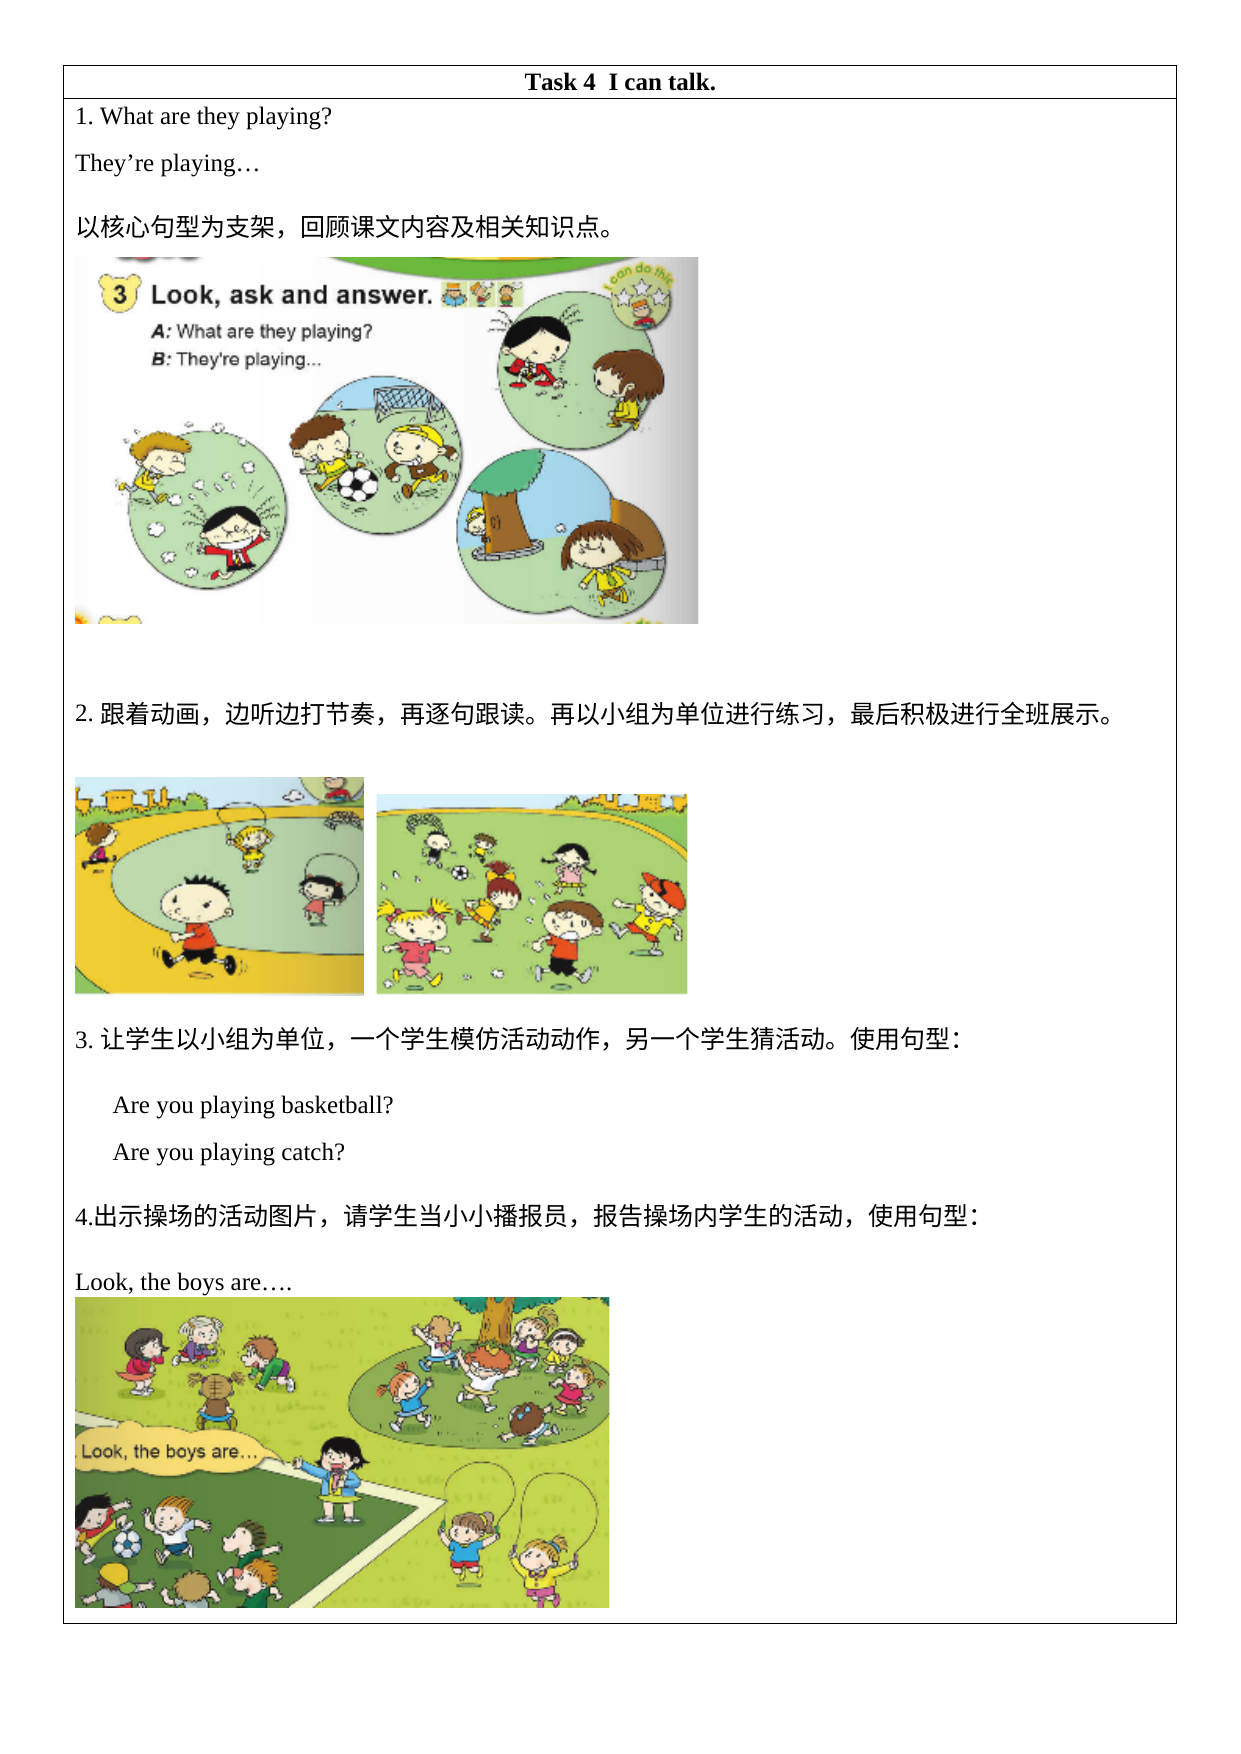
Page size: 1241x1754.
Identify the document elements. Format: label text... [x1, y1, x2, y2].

picture [75, 257, 699, 624]
picture [75, 777, 364, 996]
picture [376, 794, 688, 996]
table_cell 1. What are they playing? They’re playing… 以核心句型为支架，回顾课文内容及相关知识点。 2. 跟着动画，边听边打节奏，再逐句跟读。再以小组为单位进行练习，最后积极进行全班展示。 3. 让学生以小组为单位，一个学生模仿活动动作，另一个学生猜活动。使用句型： Are you playing basketball? Are you playing catch? 4.出示操场的活动图片，请学生当小小播报员，报告操场内学生的活动，使用句型： Look, the boys are…. [64, 99, 1176, 1623]
picture [75, 1297, 610, 1608]
table_cell Task 4 I can talk. [64, 66, 1176, 98]
